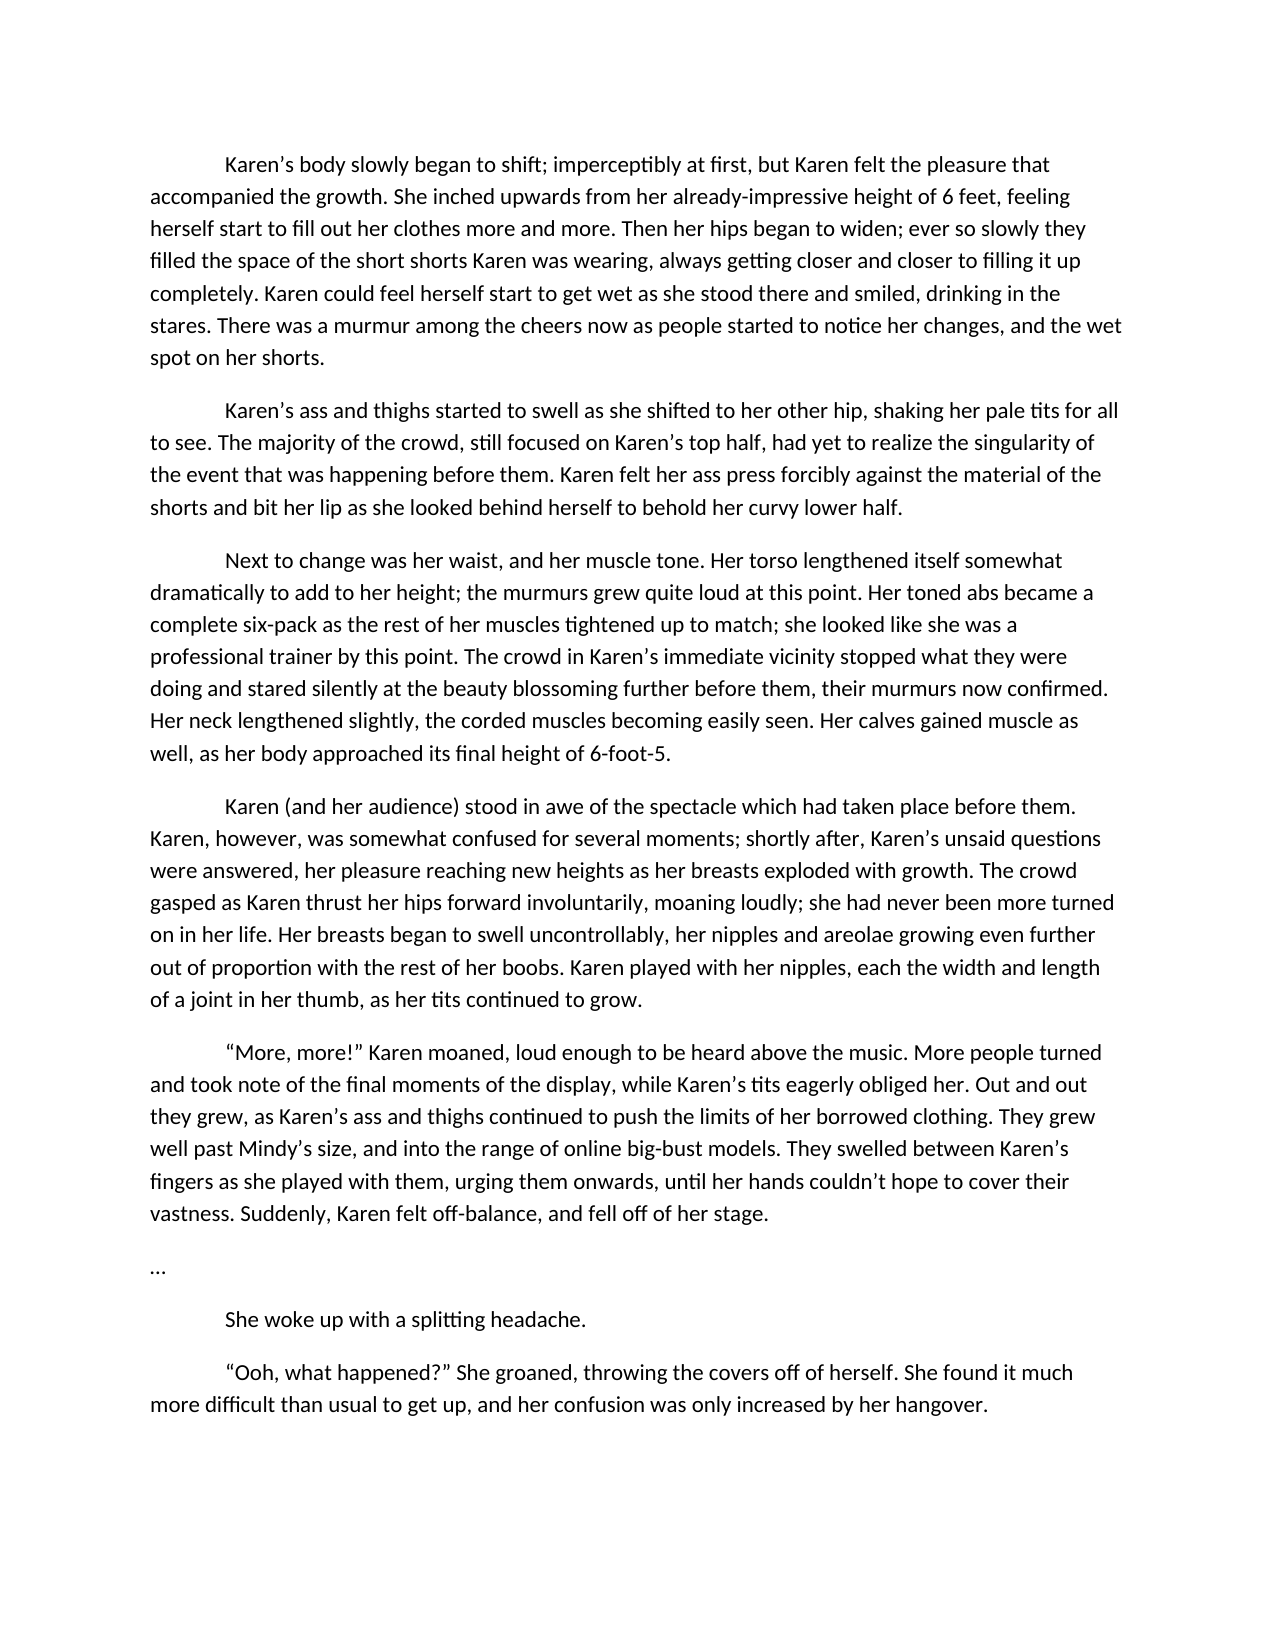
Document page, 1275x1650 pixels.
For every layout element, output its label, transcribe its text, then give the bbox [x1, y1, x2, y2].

text Karen (and her audience) stood in awe of the spectacle which had taken place before them. Karen, however, was somewhat confused for several moments; shortly after, Karen’s unsaid questions were answered, her pleasure reaching new heights as her breasts exploded with growth. The crowd gasped as Karen thrust her hips forward involuntarily, moaning loudly; she had never been more turned on in her life. Her breasts began to swell uncontrollably, her nipples and areolae growing even further out of proportion with the rest of her boobs. Karen played with her nipples, each the width and length of a joint in her thumb, as her tits continued to grow. [150, 792, 1125, 1013]
text “Ooh, what happened?” She groaned, throwing the covers off of herself. She found it much more difficult than usual to get up, and her confusion was only increased by her hangover. [150, 1358, 1125, 1418]
text … [150, 1252, 1125, 1280]
text Karen’s body slowly began to shift; imperceptibly at first, but Karen felt the pleasure that accompanied the growth. She inched upwards from her already-impressive height of 6 feet, feeling herself start to fill out her clothes more and more. Then her hips began to widen; ever so slowly they filled the space of the short shorts Karen was wearing, always getting closer and closer to filling it up completely. Karen could feel herself start to get wet as she stood there and smiled, drinking in the stares. There was a murmur among the cheers now as people started to notice her changes, and the wet spot on her shorts. [150, 150, 1125, 371]
text “More, more!” Karen moaned, loud enough to be heard above the music. More people turned and took note of the final moments of the display, while Karen’s tits eagerly obliged her. Out and out they grew, as Karen’s ass and thighs continued to push the limits of her borrowed clothing. They grew well past Mindy’s size, and into the range of online big-bust models. They swelled between Karen’s fingers as she played with them, urging them onwards, until her hands couldn’t hope to cover their vastness. Suddenly, Karen felt off-balance, and fell off of her stage. [150, 1038, 1125, 1227]
text She woke up with a splitting headache. [150, 1305, 1125, 1333]
text Next to change was her waist, and her muscle tone. Her torso lengthened itself somewhat dramatically to add to her height; the murmurs grew quite loud at this point. Her toned abs became a complete six-pack as the rest of her muscles tightened up to match; she looked like she was a professional trainer by this point. The crowd in Karen’s immediate vicinity stopped what they were doing and stared silently at the beauty blossoming further before them, their murmurs now confirmed. Her neck lengthened slightly, the corded muscles becoming easily seen. Her calves gained muscle as well, as her body approached its final height of 6-foot-5. [150, 546, 1125, 767]
text Karen’s ass and thighs started to swell as she shifted to her other hip, shaking her pale tits for all to see. The majority of the crowd, still focused on Karen’s top half, had yet to realize the singularity of the event that was happening before them. Karen felt her ass press forcibly against the material of the shorts and bit her lip as she looked behind herself to behold her curvy lower half. [150, 396, 1125, 521]
